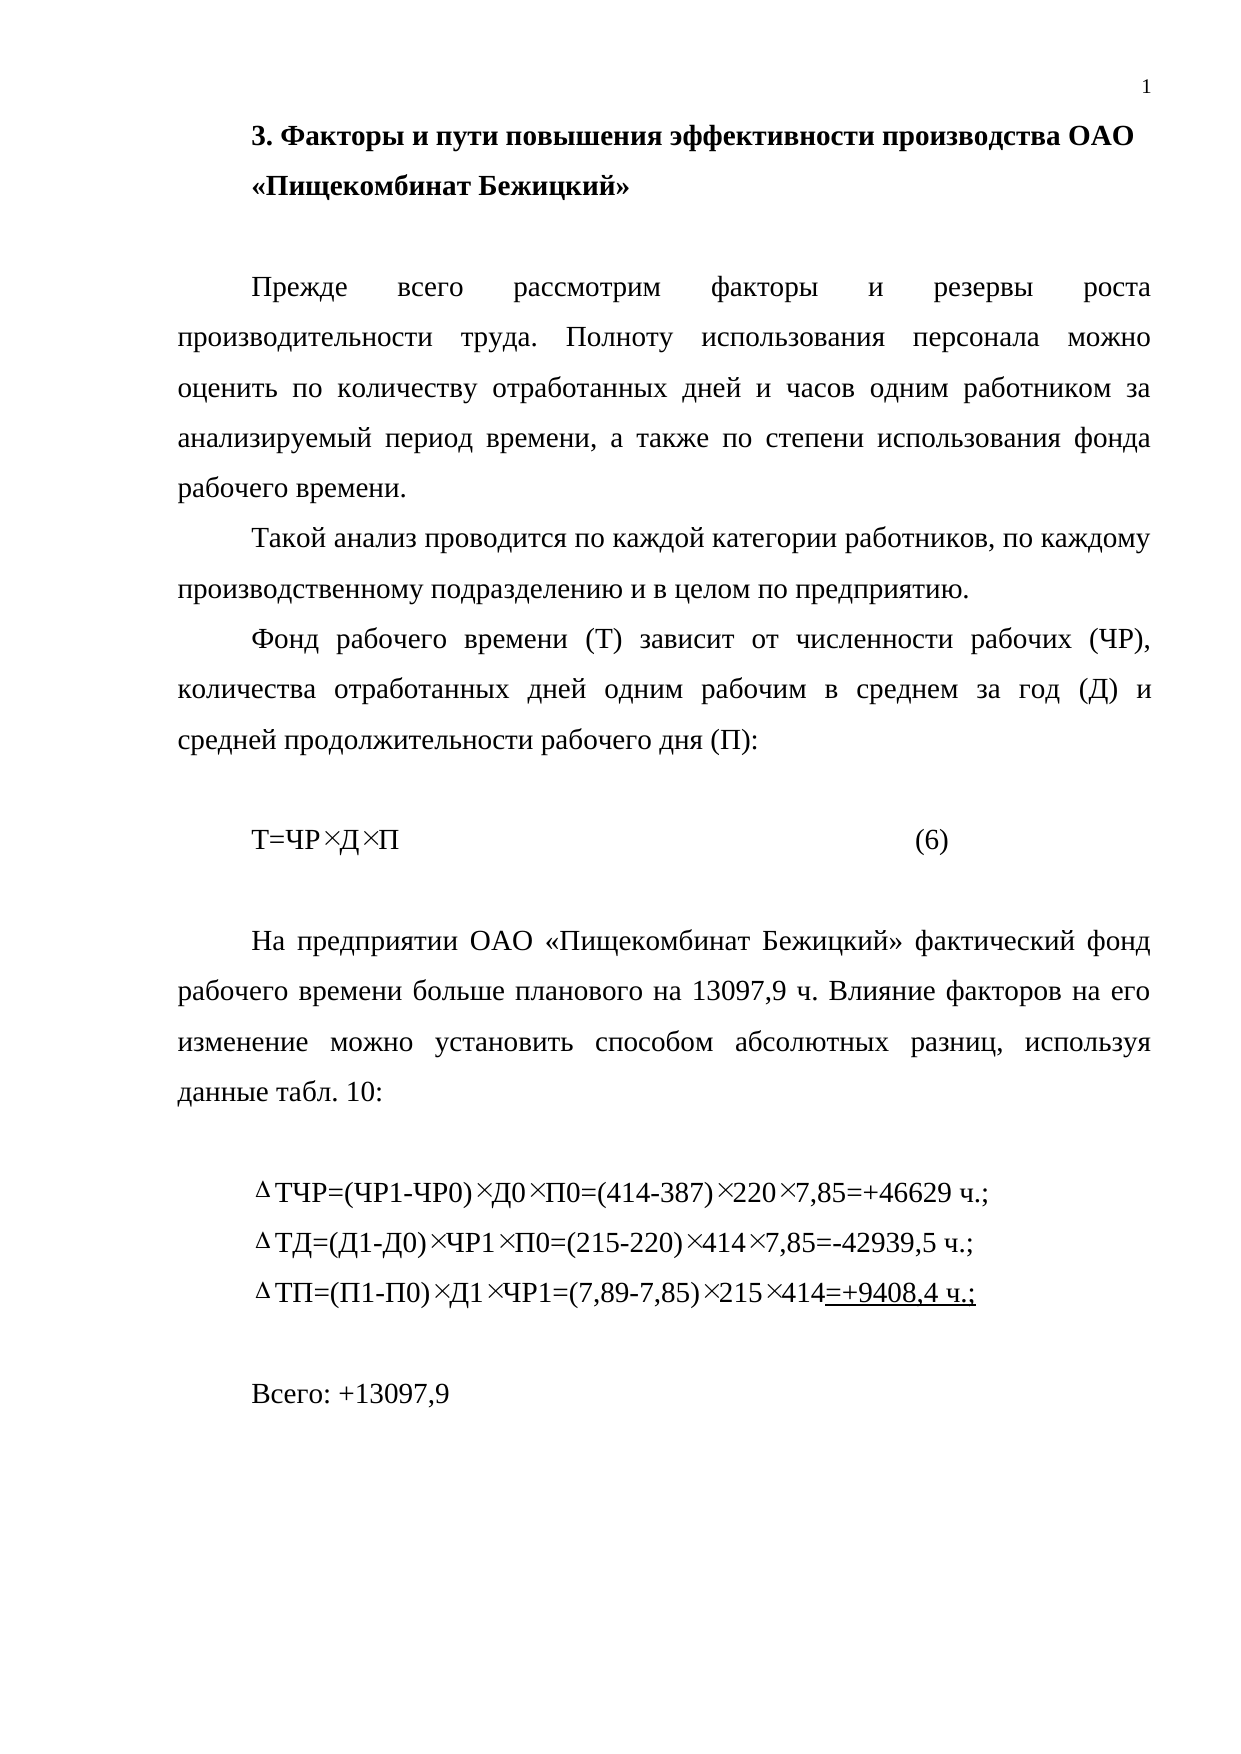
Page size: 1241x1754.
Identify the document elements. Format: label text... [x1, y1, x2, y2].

text 3. Факторы и пути повышения эффективности производства ОАО «Пищекомбинат Бежицкий» [251, 118, 1152, 202]
text Прежде всего рассмотрим факторы и резервы роста производительности труда. Полноту использования персонала можно оценить по количеству отработанных дней и часов одним работником за анализируемый период времени, а также по степени использования фонда рабочего времени. [177, 269, 1152, 504]
text ТД=(Д1-Д0)ЧР1П0=(215-220)4147,85=-42939,5 ч.; [177, 1225, 1152, 1258]
text Фонд рабочего времени (Т) зависит от численности рабочих (ЧР), количества отработанных дней одним рабочим в среднем за год (Д) и средней продолжительности рабочего дня (П): [177, 621, 1152, 755]
text ТЧР=(ЧР1-ЧР0)Д0П0=(414-387)2207,85=+46629 ч.; [177, 1175, 1152, 1208]
text ТП=(П1-П0)Д1ЧР1=(7,89-7,85)215414=+9408,4 ч.; [177, 1275, 1152, 1309]
text Такой анализ проводится по каждой категории работников, по каждому производственному подразделению и в целом по предприятию. [177, 521, 1152, 604]
text Т=ЧРДП (6) [177, 822, 1152, 856]
text На предприятии ОАО «Пищекомбинат Бежицкий» фактический фонд рабочего времени больше планового на 13097,9 ч. Влияние факторов на его изменение можно установить способом абсолютных разниц, используя данные табл. 10: [177, 923, 1152, 1108]
text Всего: +13097,9 [177, 1376, 1152, 1409]
